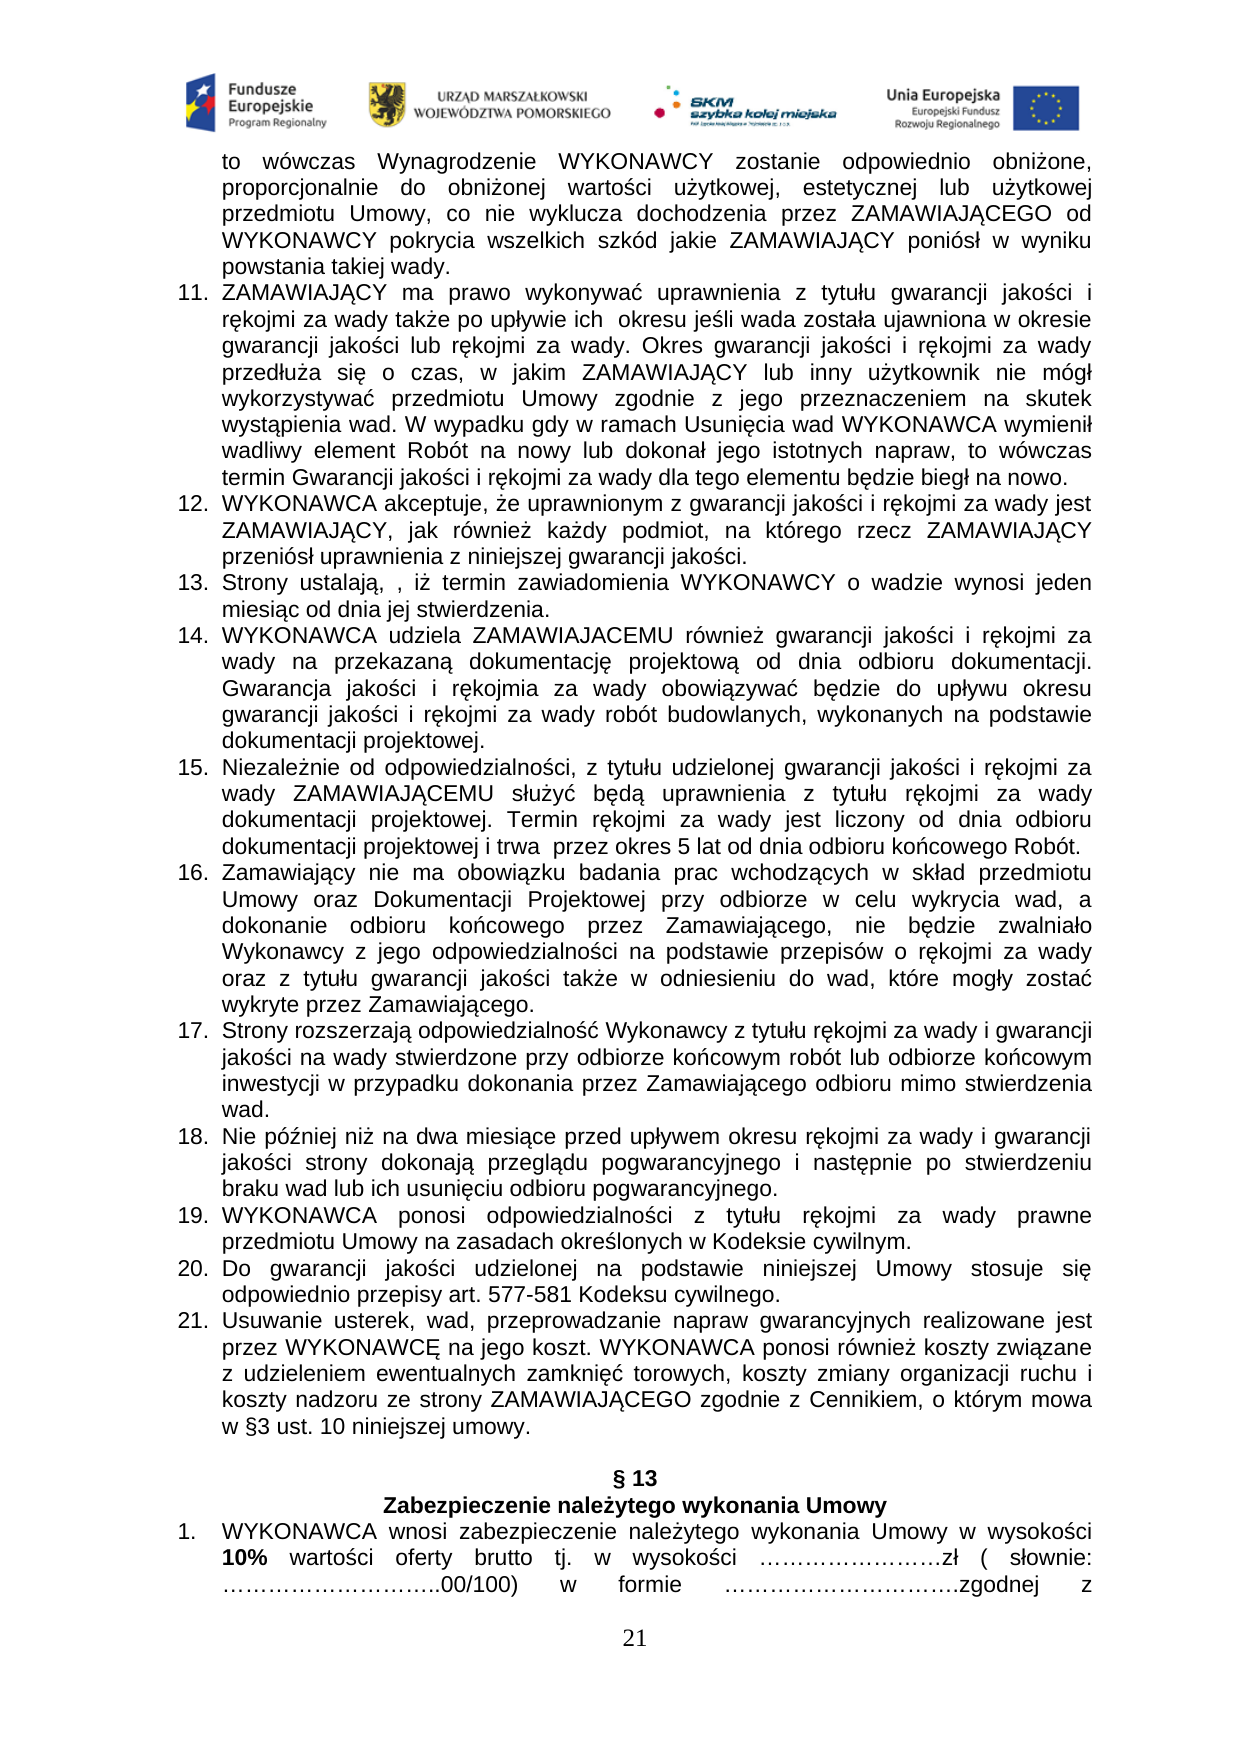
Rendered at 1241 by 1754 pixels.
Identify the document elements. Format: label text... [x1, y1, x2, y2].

list Nie później niż na dwa miesiące przed upływem okresu rękojmi za wady i gwarancji jakości strony dokonają przeglądu pogwarancyjnego i następnie po stwierdzeniu braku wad lub ich usunięciu odbioru pogwarancyjnego. [177, 1123, 1093, 1202]
list Strony rozszerzają odpowiedzialność Wykonawcy z tytułu rękojmi za wady i gwarancji jakości na wady stwierdzone przy odbiorze końcowym robót lub odbiorze końcowym inwestycji w przypadku dokonania przez Zamawiającego odbioru mimo stwierdzenia wad. [177, 1017, 1093, 1123]
list Strony ustalają, , iż termin zawiadomienia WYKONAWCY o wadzie wynosi jeden miesiąc od dnia jej stwierdzenia. [177, 569, 1093, 622]
picture [177, 73, 1093, 146]
list Usuwanie usterek, wad, przeprowadzanie napraw gwarancyjnych realizowane jest przez WYKONAWCĘ na jego koszt. WYKONAWCA ponosi również koszty związane z udzieleniem ewentualnych zamknięć torowych, koszty zmiany organizacji ruchu i koszty nadzoru ze strony ZAMAWIAJĄCEGO zgodnie z Cennikiem, o którym mowa w §3 ust. 10 niniejszej umowy. [177, 1307, 1093, 1439]
text Zabezpieczenie należytego wykonania Umowy [177, 1492, 1093, 1518]
text § 13 [177, 1465, 1093, 1492]
list Do gwarancji jakości udzielonej na podstawie niniejszej Umowy stosuje się odpowiednio przepisy art. 577-581 Kodeksu cywilnego. [177, 1254, 1093, 1307]
list Niezależnie od odpowiedzialności, z tytułu udzielonej gwarancji jakości i rękojmi za wady ZAMAWIAJĄCEMU służyć będą uprawnienia z tytułu rękojmi za wady dokumentacji projektowej. Termin rękojmi za wady jest liczony od dnia odbioru dokumentacji projektowej i trwa przez okres 5 lat od dnia odbioru końcowego Robót. [177, 754, 1093, 859]
list WYKONAWCA ponosi odpowiedzialności z tytułu rękojmi za wady prawne przedmiotu Umowy na zasadach określonych w Kodeksie cywilnym. [177, 1202, 1093, 1254]
list Zamawiający nie ma obowiązku badania prac wchodzących w skład przedmiotu Umowy oraz Dokumentacji Projektowej przy odbiorze w celu wykrycia wad, a dokonanie odbioru końcowego przez Zamawiającego, nie będzie zwalniało Wykonawcy z jego odpowiedzialności na podstawie przepisów o rękojmi za wady oraz z tytułu gwarancji jakości także w odniesieniu do wad, które mogły zostać wykryte przez Zamawiającego. [177, 859, 1093, 1017]
list WYKONAWCA akceptuje, że uprawnionym z gwarancji jakości i rękojmi za wady jest ZAMAWIAJĄCY, jak również każdy podmiot, na którego rzecz ZAMAWIAJĄCY przeniósł uprawnienia z niniejszej gwarancji jakości. [177, 490, 1093, 569]
list ZAMAWIAJĄCY ma prawo wykonywać uprawnienia z tytułu gwarancji jakości i rękojmi za wady także po upływie ich okresu jeśli wada została ujawniona w okresie gwarancji jakości lub rękojmi za wady. Okres gwarancji jakości i rękojmi za wady przedłuża się o czas, w jakim ZAMAWIAJĄCY lub inny użytkownik nie mógł wykorzystywać przedmiotu Umowy zgodnie z jego przeznaczeniem na skutek wystąpienia wad. W wypadku gdy w ramach Usunięcia wad WYKONAWCA wymienił wadliwy element Robót na nowy lub dokonał jego istotnych napraw, to wówczas termin Gwarancji jakości i rękojmi za wady dla tego elementu będzie biegł na nowo. [177, 279, 1093, 490]
list WYKONAWCA udziela ZAMAWIAJACEMU również gwarancji jakości i rękojmi za wady na przekazaną dokumentację projektową od dnia odbioru dokumentacji. Gwarancja jakości i rękojmia za wady obowiązywać będzie do upływu okresu gwarancji jakości i rękojmi za wady robót budowlanych, wykonanych na podstawie dokumentacji projektowej. [177, 622, 1093, 754]
